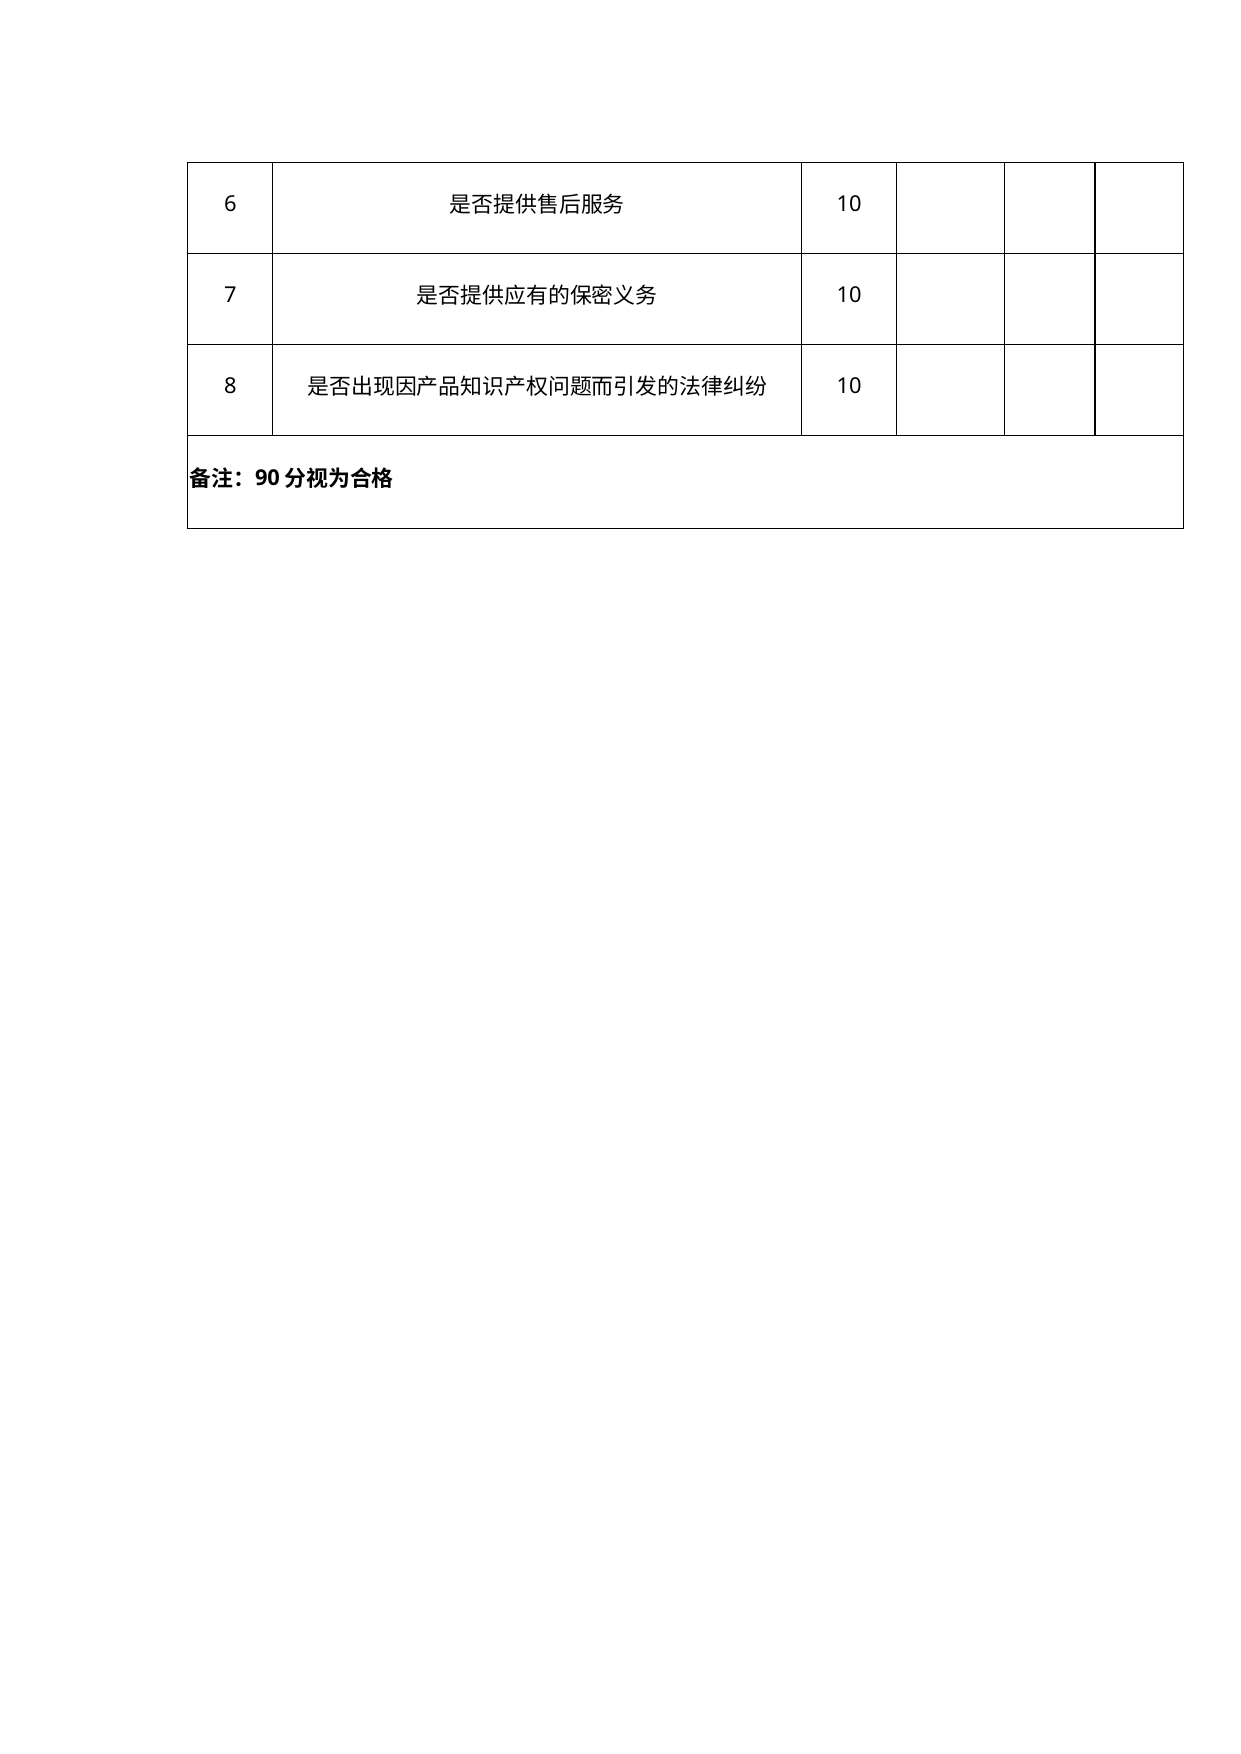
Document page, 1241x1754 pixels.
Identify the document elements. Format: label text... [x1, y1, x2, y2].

table_cell [1005, 163, 1094, 253]
table_cell 7 [188, 254, 272, 344]
table_cell 10 [802, 254, 896, 344]
table_cell 备注：90分视为合格 [188, 436, 1183, 528]
table_cell [897, 254, 1004, 344]
table_cell 6 [188, 163, 272, 253]
table_cell 10 [802, 163, 896, 253]
table_cell [1005, 345, 1094, 435]
table_cell [897, 163, 1004, 253]
table_cell 是否出现因产品知识产权问题而引发的法律纠纷 [273, 345, 801, 435]
table_cell 是否提供售后服务 [273, 163, 801, 253]
table_cell 10 [802, 345, 896, 435]
table_cell [1096, 163, 1183, 253]
table_cell [897, 345, 1004, 435]
table_cell [1005, 254, 1094, 344]
table_cell [1096, 345, 1183, 435]
table_cell 是否提供应有的保密义务 [273, 254, 801, 344]
table_cell 8 [188, 345, 272, 435]
table_cell [1096, 254, 1183, 344]
